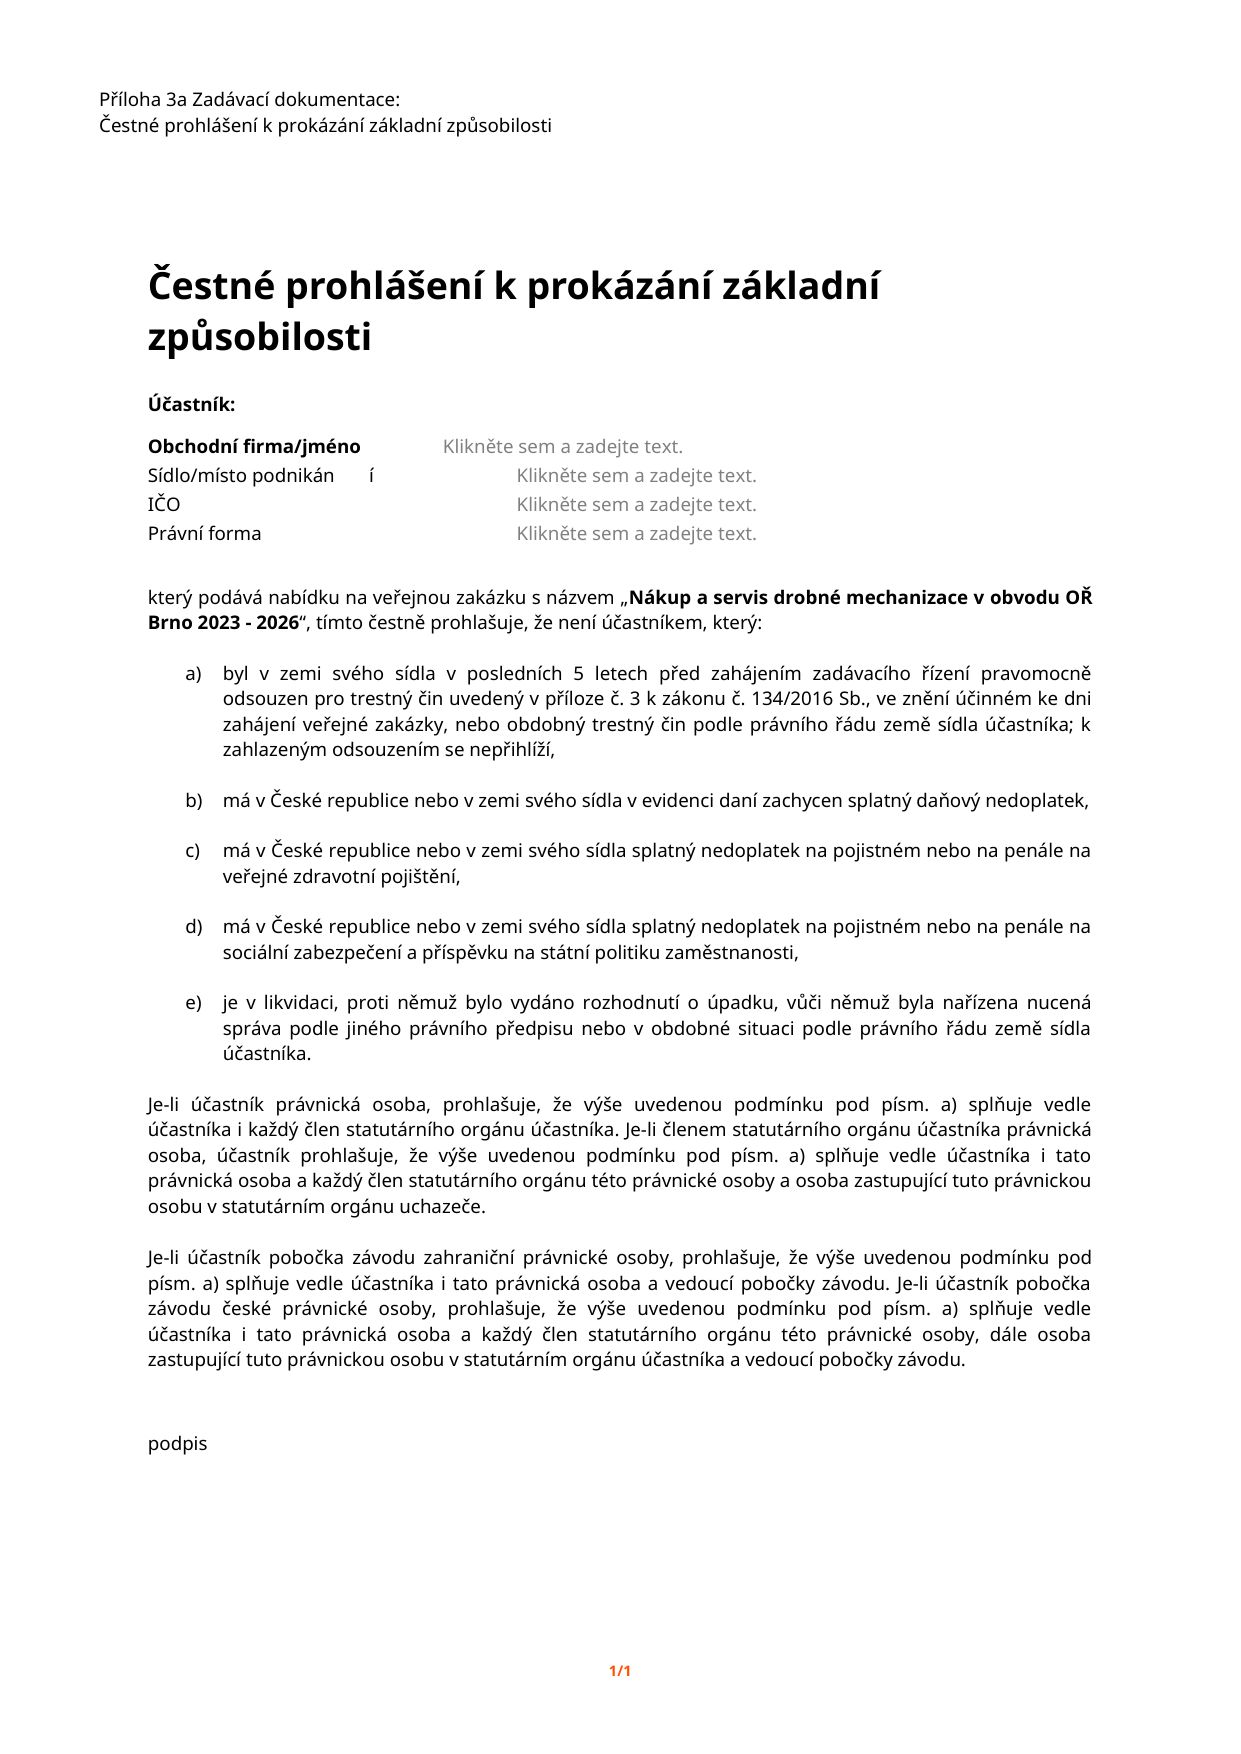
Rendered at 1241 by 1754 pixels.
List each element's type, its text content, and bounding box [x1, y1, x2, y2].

text Obchodní firma/jméno [148, 430, 1093, 459]
text podpis [148, 1427, 1092, 1456]
text Je-li účastník právnická osoba, prohlašuje, že výše uvedenou podmínku pod písm. a) splňuje vedle účastníka i každý člen statutárního orgánu účastníka. Je-li členem statutárního orgánu účastníka právnická osoba, účastník prohlašuje, že výše uvedenou podmínku pod písm. a) splňuje vedle účastníka i tato právnická osoba a každý člen statutárního orgánu této právnické osoby a osoba zastupující tuto právnickou osobu v statutárním orgánu uchazeče. [148, 1091, 1093, 1219]
list je v likvidaci, proti němuž bylo vydáno rozhodnutí o úpadku, vůči němuž byla nařízena nucená správa podle jiného právního předpisu nebo v obdobné situaci podle právního řádu země sídla účastníka. [185, 990, 1093, 1066]
text Sídlo/místo podnikán í [148, 459, 1093, 488]
list má v České republice nebo v zemi svého sídla v evidenci daní zachycen splatný daňový nedoplatek, [185, 787, 1093, 813]
text Je-li účastník pobočka závodu zahraniční právnické osoby, prohlašuje, že výše uvedenou podmínku pod písm. a) splňuje vedle účastníka i tato právnická osoba a vedoucí pobočky závodu. Je-li účastník pobočka závodu české právnické osoby, prohlašuje, že výše uvedenou podmínku pod písm. a) splňuje vedle účastníka i tato právnická osoba a každý člen statutárního orgánu této právnické osoby, dále osoba zastupující tuto právnickou osobu v statutárním orgánu účastníka a vedoucí pobočky závodu. [148, 1244, 1093, 1372]
title Čestné prohlášení k prokázání základní způsobilosti [148, 259, 1093, 362]
text Právní forma [148, 517, 1093, 546]
text Účastník: [148, 387, 1093, 418]
text který podává nabídku na veřejnou zakázku s názvem „Nákup a servis drobné mechanizace v obvodu OŘ Brno 2023 - 2026“, tímto čestně prohlašuje, že není účastníkem, který: [148, 584, 1093, 635]
list má v České republice nebo v zemi svého sídla splatný nedoplatek na pojistném nebo na penále na sociální zabezpečení a příspěvku na státní politiku zaměstnanosti, [185, 914, 1093, 965]
list byl v zemi svého sídla v posledních 5 letech před zahájením zadávacího řízení pravomocně odsouzen pro trestný čin uvedený v příloze č. 3 k zákonu č. 134/2016 Sb., ve znění účinném ke dni zahájení veřejné zakázky, nebo obdobný trestný čin podle právního řádu země sídla účastníka; k zahlazeným odsouzením se nepřihlíží, [185, 660, 1093, 762]
text IČO [148, 488, 1093, 517]
list má v České republice nebo v zemi svého sídla splatný nedoplatek na pojistném nebo na penále na veřejné zdravotní pojištění, [185, 838, 1093, 889]
